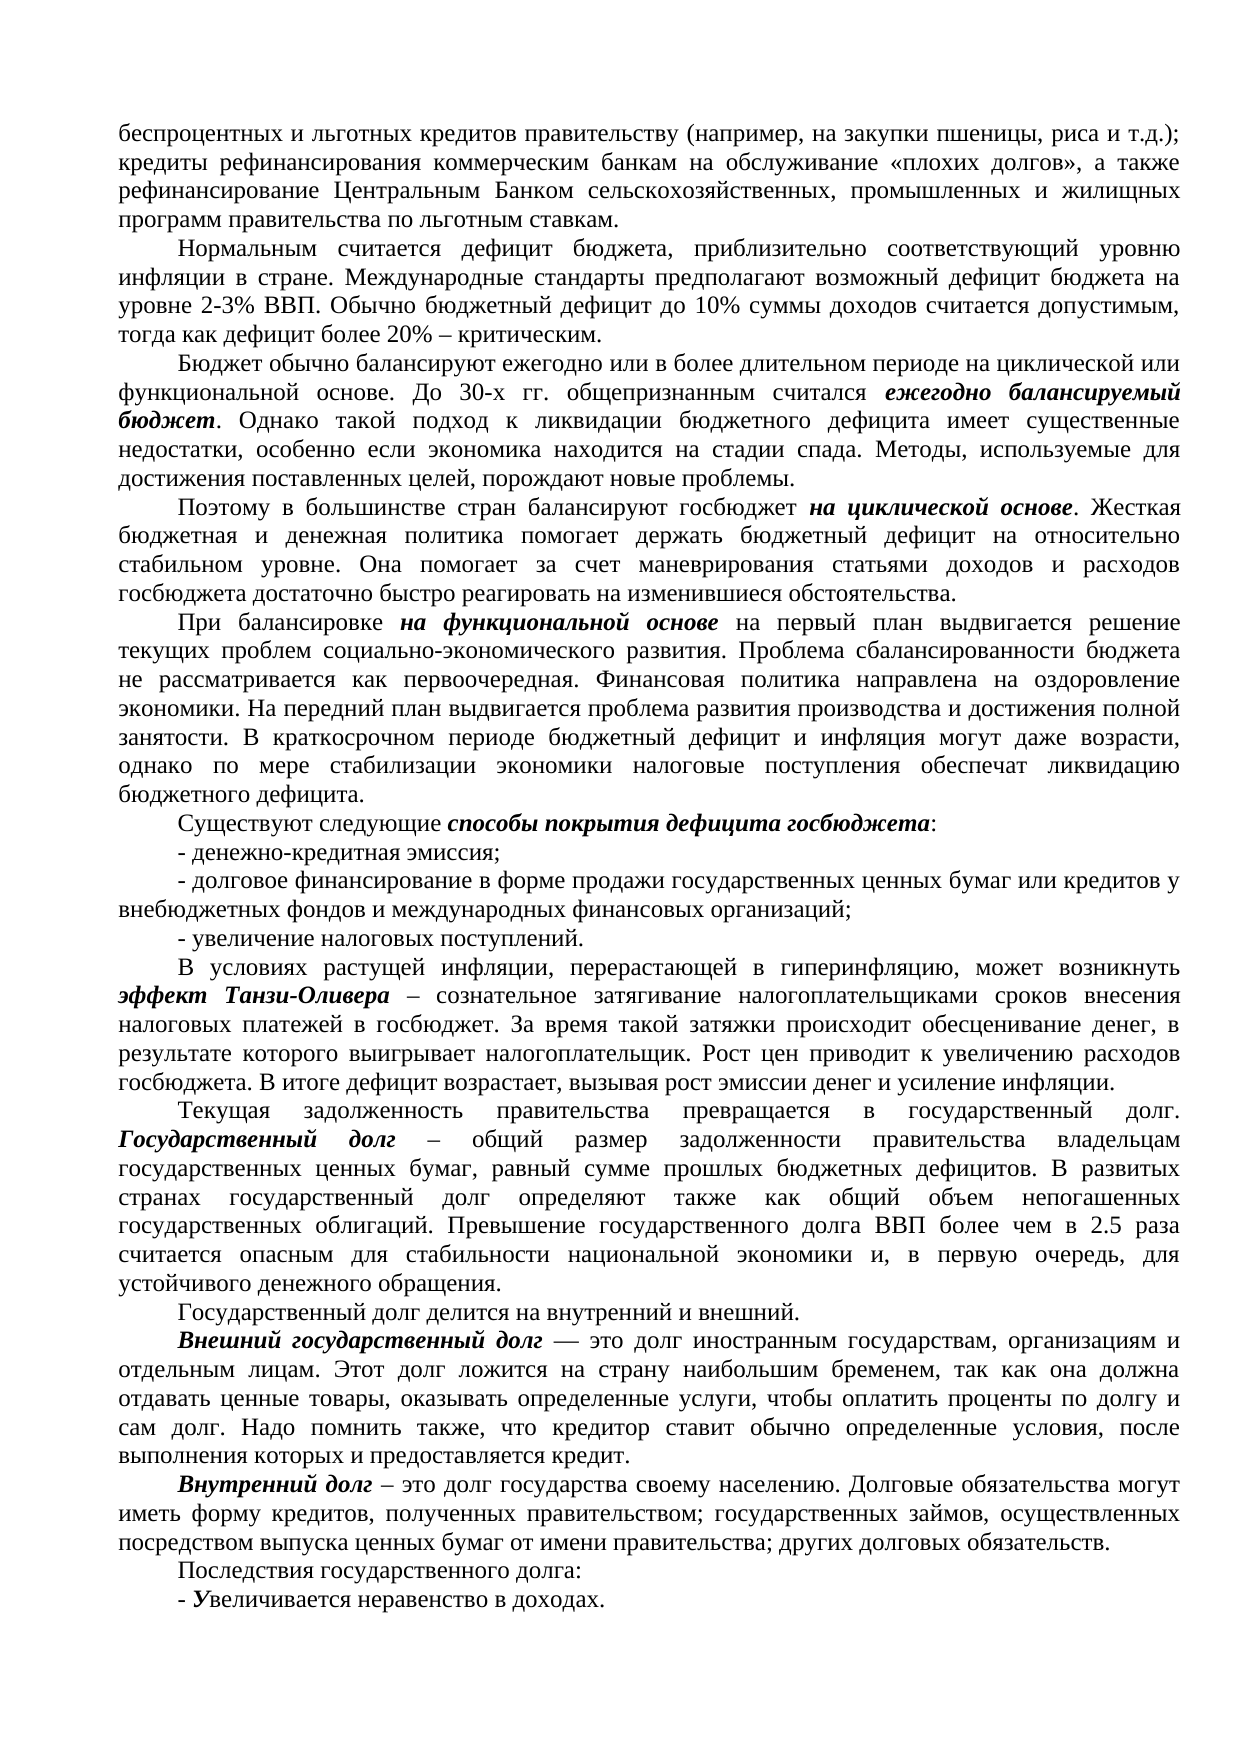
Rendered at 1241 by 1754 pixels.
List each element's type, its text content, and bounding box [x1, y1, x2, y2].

text Бюджет обычно балансируют ежегодно или в более длительном периоде на циклической или функциональной основе. До 30-х гг. общепризнанным считался ежегодно балансируемый бюджет. Однако такой подход к ликвидации бюджетного дефицита имеет существенные недостатки, особенно если экономика находится на стадии спада. Методы, используемые для достижения поставленных целей, порождают новые проблемы. [118, 348, 1181, 492]
text Текущая задолженность правительства превращается в государственный долг. Государственный долг – общий размер задолженности правительства владельцам государственных ценных бумаг, равный сумме прошлых бюджетных дефицитов. В развитых странах государственный долг определяют также как общий объем непогашенных государственных облигаций. Превышение государственного долга ВВП более чем в 2.5 раза считается опасным для стабильности национальной экономики и, в первую очередь, для устойчивого денежного обращения. [118, 1096, 1181, 1297]
text В условиях растущей инфляции, перерастающей в гиперинфляцию, может возникнуть эффект Танзи-Оливера – сознательное затягивание налогоплательщиками сроков внесения налоговых платежей в госбюджет. За время такой затяжки происходит обесценивание денег, в результате которого выигрывает налогоплательщик. Рост цен приводит к увеличению расходов госбюджета. В итоге дефицит возрастает, вызывая рост эмиссии денег и усиление инфляции. [118, 952, 1181, 1096]
text Последствия государственного долга: [118, 1556, 1181, 1584]
text - увеличение налоговых поступлений. [118, 923, 1181, 952]
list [118, 118, 1181, 233]
text Внутренний долг – это долг государства своему населению. Долговые обязательства могут иметь форму кредитов, полученных правительством; государственных займов, осуществленных посредством выпуска ценных бумаг от имени правительства; других долговых обязательств. [118, 1469, 1181, 1556]
text Нормальным считается дефицит бюджета, приблизительно соответствующий уровню инфляции в стране. Международные стандарты предполагают возможный дефицит бюджета на уровне 2-3% ВВП. Обычно бюджетный дефицит до 10% суммы доходов считается допустимым, тогда как дефицит более 20% – критическим. [118, 233, 1181, 348]
text Государственный долг делится на внутренний и внешний. [118, 1297, 1181, 1326]
text Существуют следующие способы покрытия дефицита госбюджета: [118, 808, 1181, 837]
text - Увеличивается неравенство в доходах. [118, 1584, 1181, 1613]
text - денежно-кредитная эмиссия; [118, 837, 1181, 866]
text - долговое финансирование в форме продажи государственных ценных бумаг или кредитов у внебюджетных фондов и международных финансовых организаций; [118, 866, 1181, 923]
text Внешний государственный долг — это долг иностранным государствам, организациям и отдельным лицам. Этот долг ложится на страну наибольшим бременем, так как она должна отдавать ценные товары, оказывать определенные услуги, чтобы оплатить проценты по долгу и сам долг. Надо помнить также, что кредитор ставит обычно определенные условия, после выполнения которых и предоставляется кредит. [118, 1326, 1181, 1469]
text При балансировке на функциональной основе на первый план выдвигается решение текущих проблем социально-экономического развития. Проблема сбалансированности бюджета не рассматривается как первоочередная. Финансовая политика направлена на оздоровление экономики. На передний план выдвигается проблема развития производства и достижения полной занятости. В краткосрочном периоде бюджетный дефицит и инфляция могут даже возрасти, однако по мере стабилизации экономики налоговые поступления обеспечат ликвидацию бюджетного дефицита. [118, 607, 1181, 808]
text Поэтому в большинстве стран балансируют госбюджет на циклической основе. Жесткая бюджетная и денежная политика помогает держать бюджетный дефицит на относительно стабильном уровне. Она помогает за счет маневрирования статьями доходов и расходов госбюджета достаточно быстро реагировать на изменившиеся обстоятельства. [118, 492, 1181, 607]
